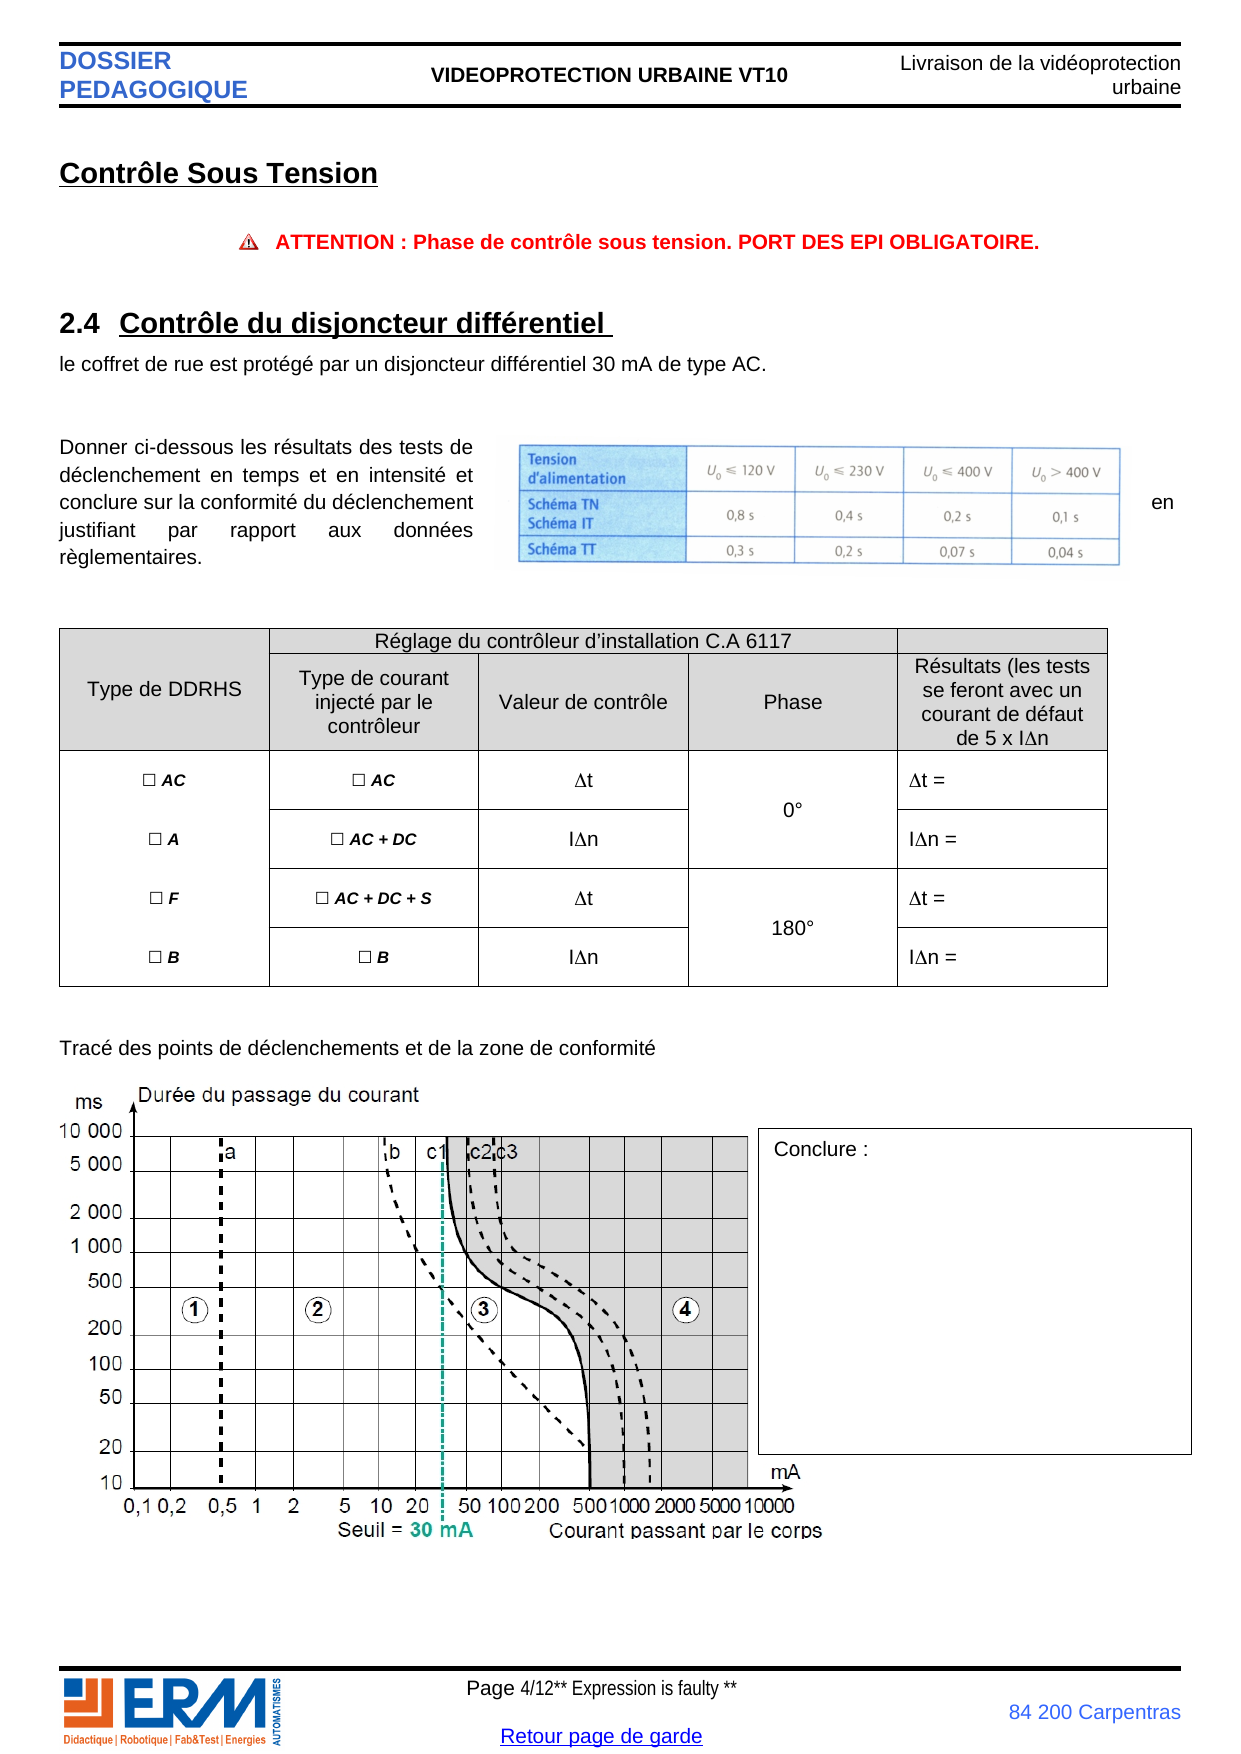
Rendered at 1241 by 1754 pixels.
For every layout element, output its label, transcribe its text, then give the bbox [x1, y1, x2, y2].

table_cell In [479, 810, 688, 868]
text Tracé des points de déclenchements et de la zone de conformité [59, 1035, 1181, 1059]
table_cell ☐ AC [270, 751, 478, 809]
table_header Type de DDRHS [60, 629, 269, 750]
text Donner ci-dessous les résultats des tests de déclenchement en temps et en intensité et conclure sur la conformité du déclenchement en justifiant par rapport aux données règlementaires. [59, 435, 496, 569]
subtitle Contrôle du disjoncteur différentiel [59, 306, 1181, 339]
picture [238, 233, 259, 250]
table_cell t [479, 751, 688, 809]
table_cell ☐ A [60, 809, 269, 868]
table_cell t = [898, 869, 1107, 927]
table_cell Phase [689, 654, 897, 750]
table_cell Type de courant injecté par le contrôleur [270, 654, 478, 750]
subtitle Contrôle Sous Tension [59, 157, 1181, 190]
text le coffret de rue est protégé par un disjoncteur différentiel 30 mA de type AC. [59, 352, 1181, 376]
table_cell ☐ B [60, 927, 269, 986]
table_cell ☐ F [60, 868, 269, 927]
picture [59, 1083, 827, 1539]
table_cell ☐ AC + DC + S [270, 869, 478, 927]
table_cell Résultats (les tests se feront avec un courant de défaut de 5 x In [898, 654, 1107, 750]
table_header [898, 629, 1107, 653]
table_cell Valeur de contrôle [479, 654, 688, 750]
table_cell In [479, 928, 688, 986]
table_cell ☐ AC [60, 751, 269, 809]
table_cell t [479, 869, 688, 927]
table_cell ☐ B [270, 928, 478, 986]
table_cell t = [898, 751, 1107, 809]
table_header Réglage du contrôleur d’installation C.A 6117 [270, 629, 897, 653]
table_cell In = [898, 928, 1107, 986]
picture [494, 434, 1132, 582]
table_cell In = [898, 810, 1107, 868]
table_cell ☐ AC + DC [270, 810, 478, 868]
table_cell 180° [689, 869, 897, 986]
text ATTENTION : Phase de contrôle sous tension. PORT DES EPI OBLIGATOIRE. [97, 230, 1181, 254]
table_cell 0° [689, 751, 897, 868]
